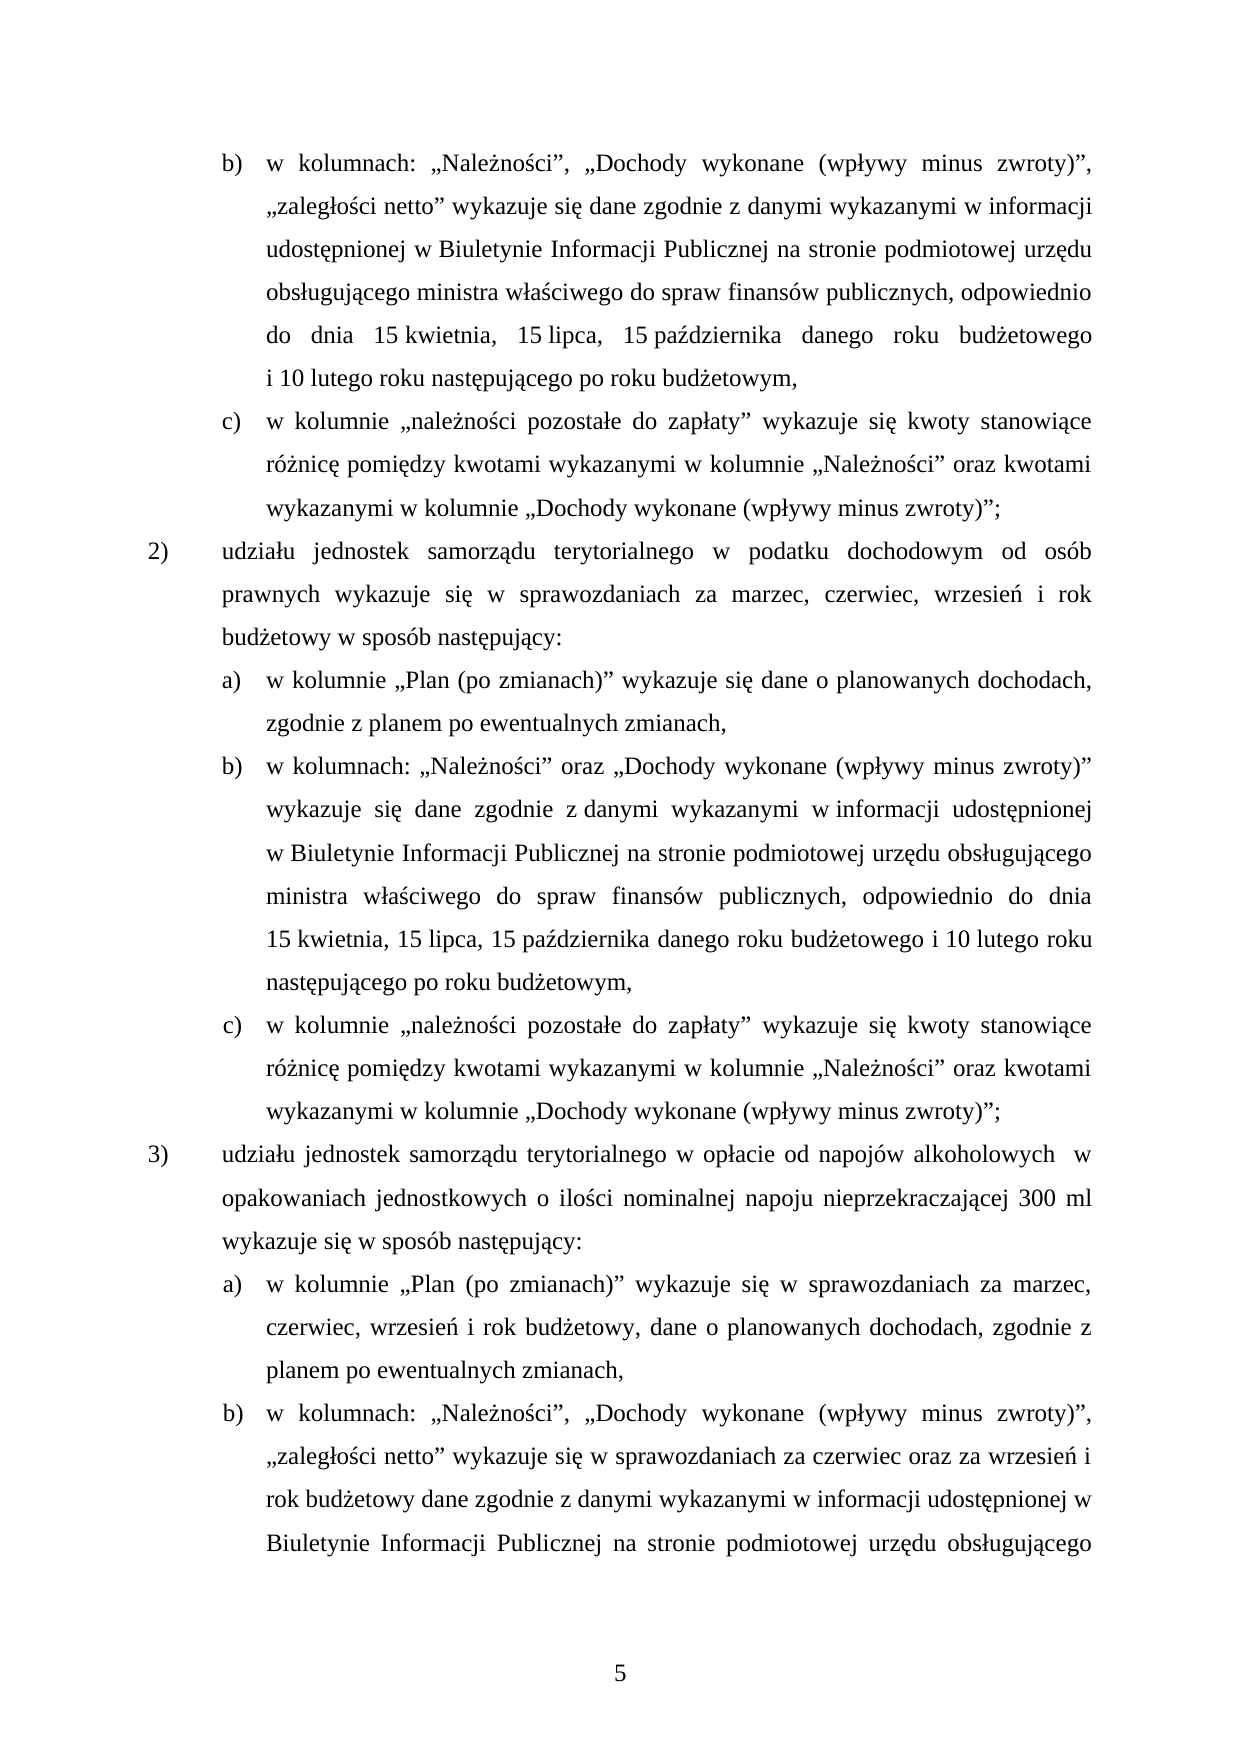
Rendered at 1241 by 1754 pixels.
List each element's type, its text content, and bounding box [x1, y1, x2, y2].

text 2) udziału jednostek samorządu terytorialnego w podatku dochodowym od osób prawnych wykazuje się w sprawozdaniach za marzec, czerwiec, wrzesień i rok budżetowy w sposób następujący: [148, 536, 1092, 651]
text b) w kolumnach: „Należności” oraz „Dochody wykonane (wpływy minus zwroty)” wykazuje się dane zgodnie z danymi wykazanymi w informacji udostępnionej w Biuletynie Informacji Publicznej na stronie podmiotowej urzędu obsługującego ministra właściwego do spraw finansów publicznych, odpowiednio do dnia 15 kwietnia, 15 lipca, 15 października danego roku budżetowego i 10 lutego roku następującego po roku budżetowym, [222, 751, 1092, 996]
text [223, 1398, 1092, 1556]
text c) w kolumnie „należności pozostałe do zapłaty” wykazuje się kwoty stanowiące różnicę pomiędzy kwotami wykazanymi w kolumnie „Należności” oraz kwotami wykazanymi w kolumnie „Dochody wykonane (wpływy minus zwroty)”; [223, 1010, 1092, 1125]
text c) w kolumnie „należności pozostałe do zapłaty” wykazuje się kwoty stanowiące różnicę pomiędzy kwotami wykazanymi w kolumnie „Należności” oraz kwotami wykazanymi w kolumnie „Dochody wykonane (wpływy minus zwroty)”; [222, 406, 1092, 521]
text a) w kolumnie „Plan (po zmianach)” wykazuje się dane o planowanych dochodach, zgodnie z planem po ewentualnych zmianach, [222, 665, 1092, 737]
text 3) udziału jednostek samorządu terytorialnego w opłacie od napojów alkoholowych w opakowaniach jednostkowych o ilości nominalnej napoju nieprzekraczającej 300 ml wykazuje się w sposób następujący: [148, 1139, 1092, 1254]
text a) w kolumnie „Plan (po zmianach)” wykazuje się w sprawozdaniach za marzec, czerwiec, wrzesień i rok budżetowy, dane o planowanych dochodach, zgodnie z planem po ewentualnych zmianach, [223, 1269, 1092, 1384]
text b) w kolumnach: „Należności”, „Dochody wykonane (wpływy minus zwroty)”, „zaległości netto” wykazuje się dane zgodnie z danymi wykazanymi w informacji udostępnionej w Biuletynie Informacji Publicznej na stronie podmiotowej urzędu obsługującego ministra właściwego do spraw finansów publicznych, odpowiednio do dnia 15 kwietnia, 15 lipca, 15 października danego roku budżetowego i 10 lutego roku następującego po roku budżetowym, [222, 148, 1092, 392]
